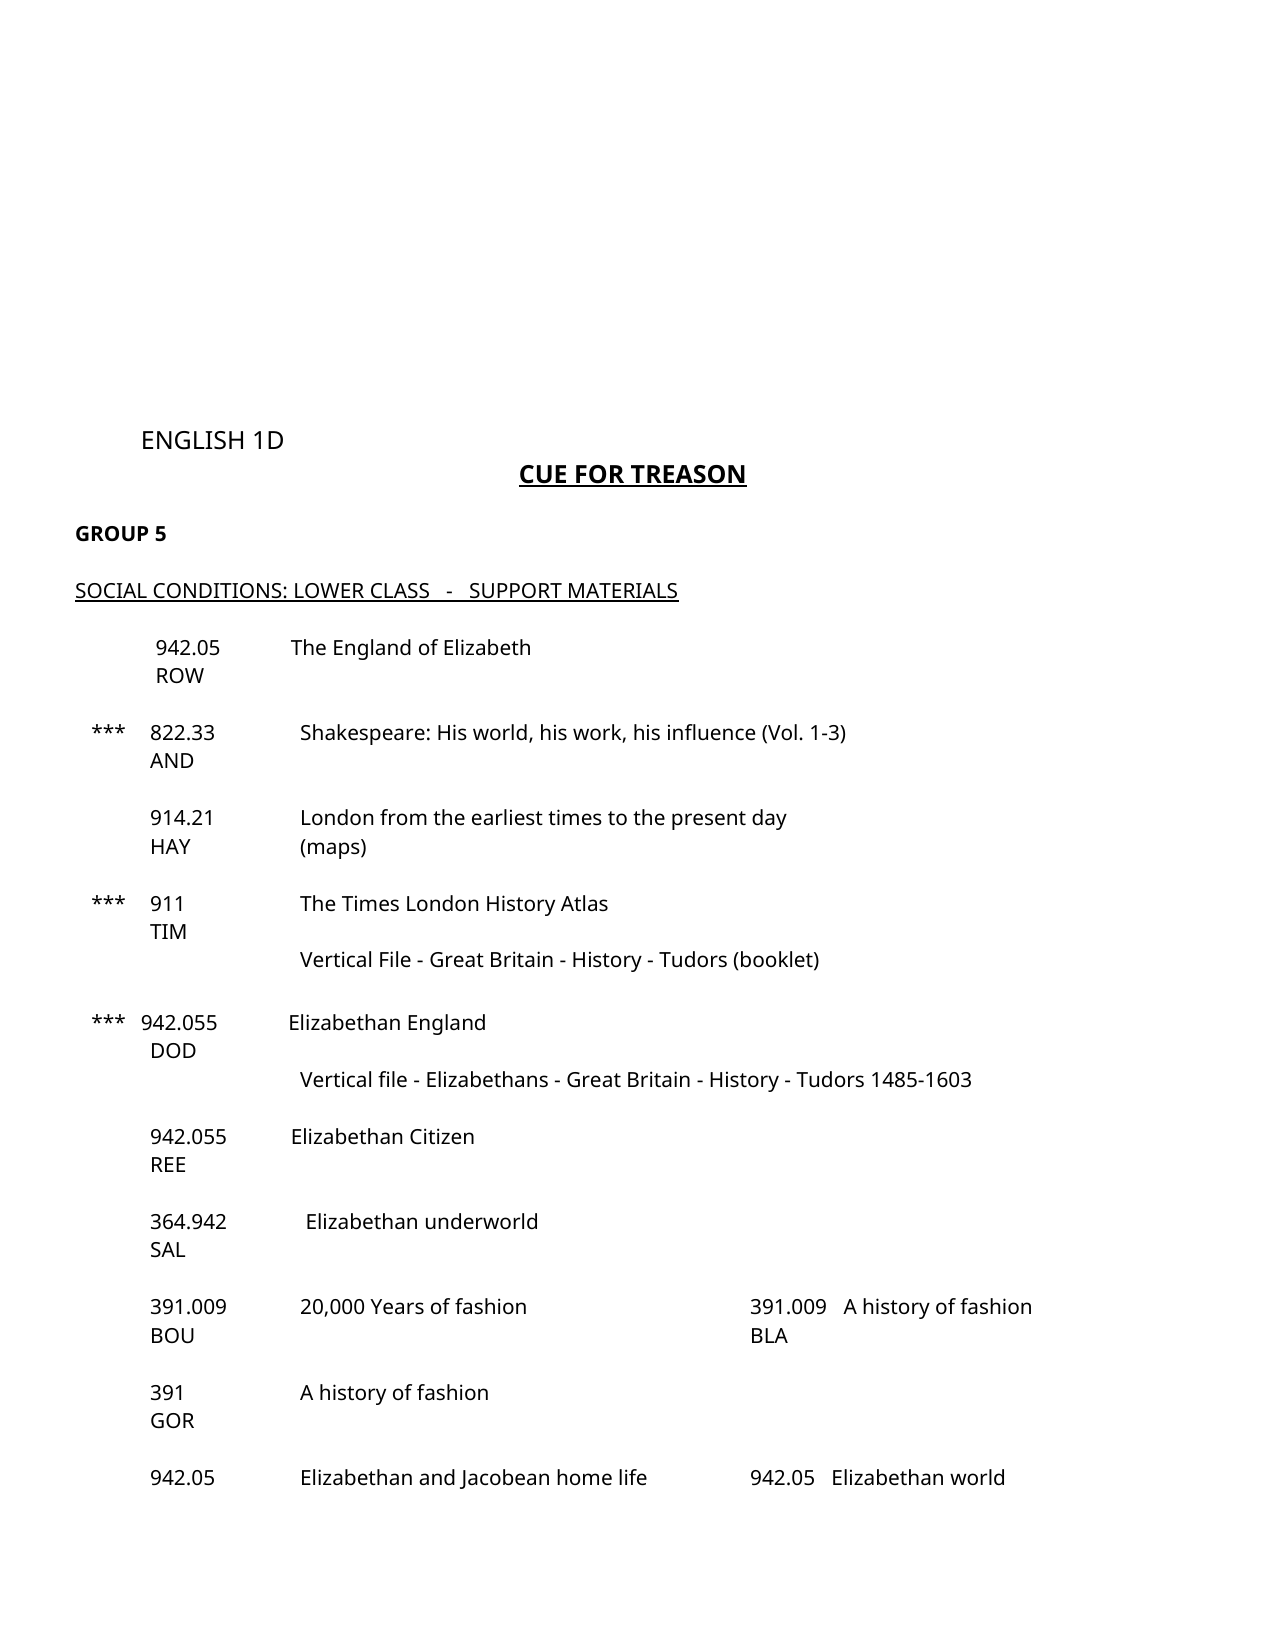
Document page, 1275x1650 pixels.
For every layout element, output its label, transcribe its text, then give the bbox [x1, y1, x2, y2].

text 942.055 Elizabethan Citizen [75, 1122, 1200, 1150]
text 391.009 20,000 Years of fashion 391.009 A history of fashion [150, 1292, 1200, 1321]
text TIM [75, 917, 1200, 946]
text *** 942.055 Elizabethan England [75, 1008, 1200, 1037]
text 914.21 London from the earliest times to the present day [150, 803, 1200, 832]
text *** 822.33 Shakespeare: His world, his work, his influence (Vol. 1-3) [75, 718, 1200, 747]
text GROUP 5 [75, 519, 1200, 547]
text 391 A history of fashion [150, 1378, 1200, 1406]
text HAY (maps) [150, 832, 1200, 860]
text CUE FOR TREASON [141, 457, 1125, 491]
text 942.05 Elizabethan and Jacobean home life 942.05 Elizabethan world [150, 1463, 1200, 1492]
text GOR [75, 1406, 1200, 1435]
text AND [75, 747, 1200, 775]
text 942.05 The England of Elizabeth [75, 633, 1200, 661]
text 364.942 Elizabethan underworld [150, 1207, 1200, 1236]
text Vertical File - Great Britain - History - Tudors (booklet) [225, 946, 1200, 974]
text SOCIAL CONDITIONS: LOWER CLASS - SUPPORT MATERIALS [75, 576, 1200, 604]
text DOD [75, 1037, 1200, 1065]
text ROW [75, 661, 1200, 690]
text *** 911 The Times London History Atlas [75, 889, 1200, 917]
text REE [75, 1150, 1200, 1179]
text BOU BLA [150, 1321, 1200, 1349]
text Vertical file - Elizabethans - Great Britain - History - Tudors 1485-1603 [75, 1065, 1200, 1093]
text ENGLISH 1D [141, 422, 1125, 457]
text SAL [75, 1236, 1200, 1264]
